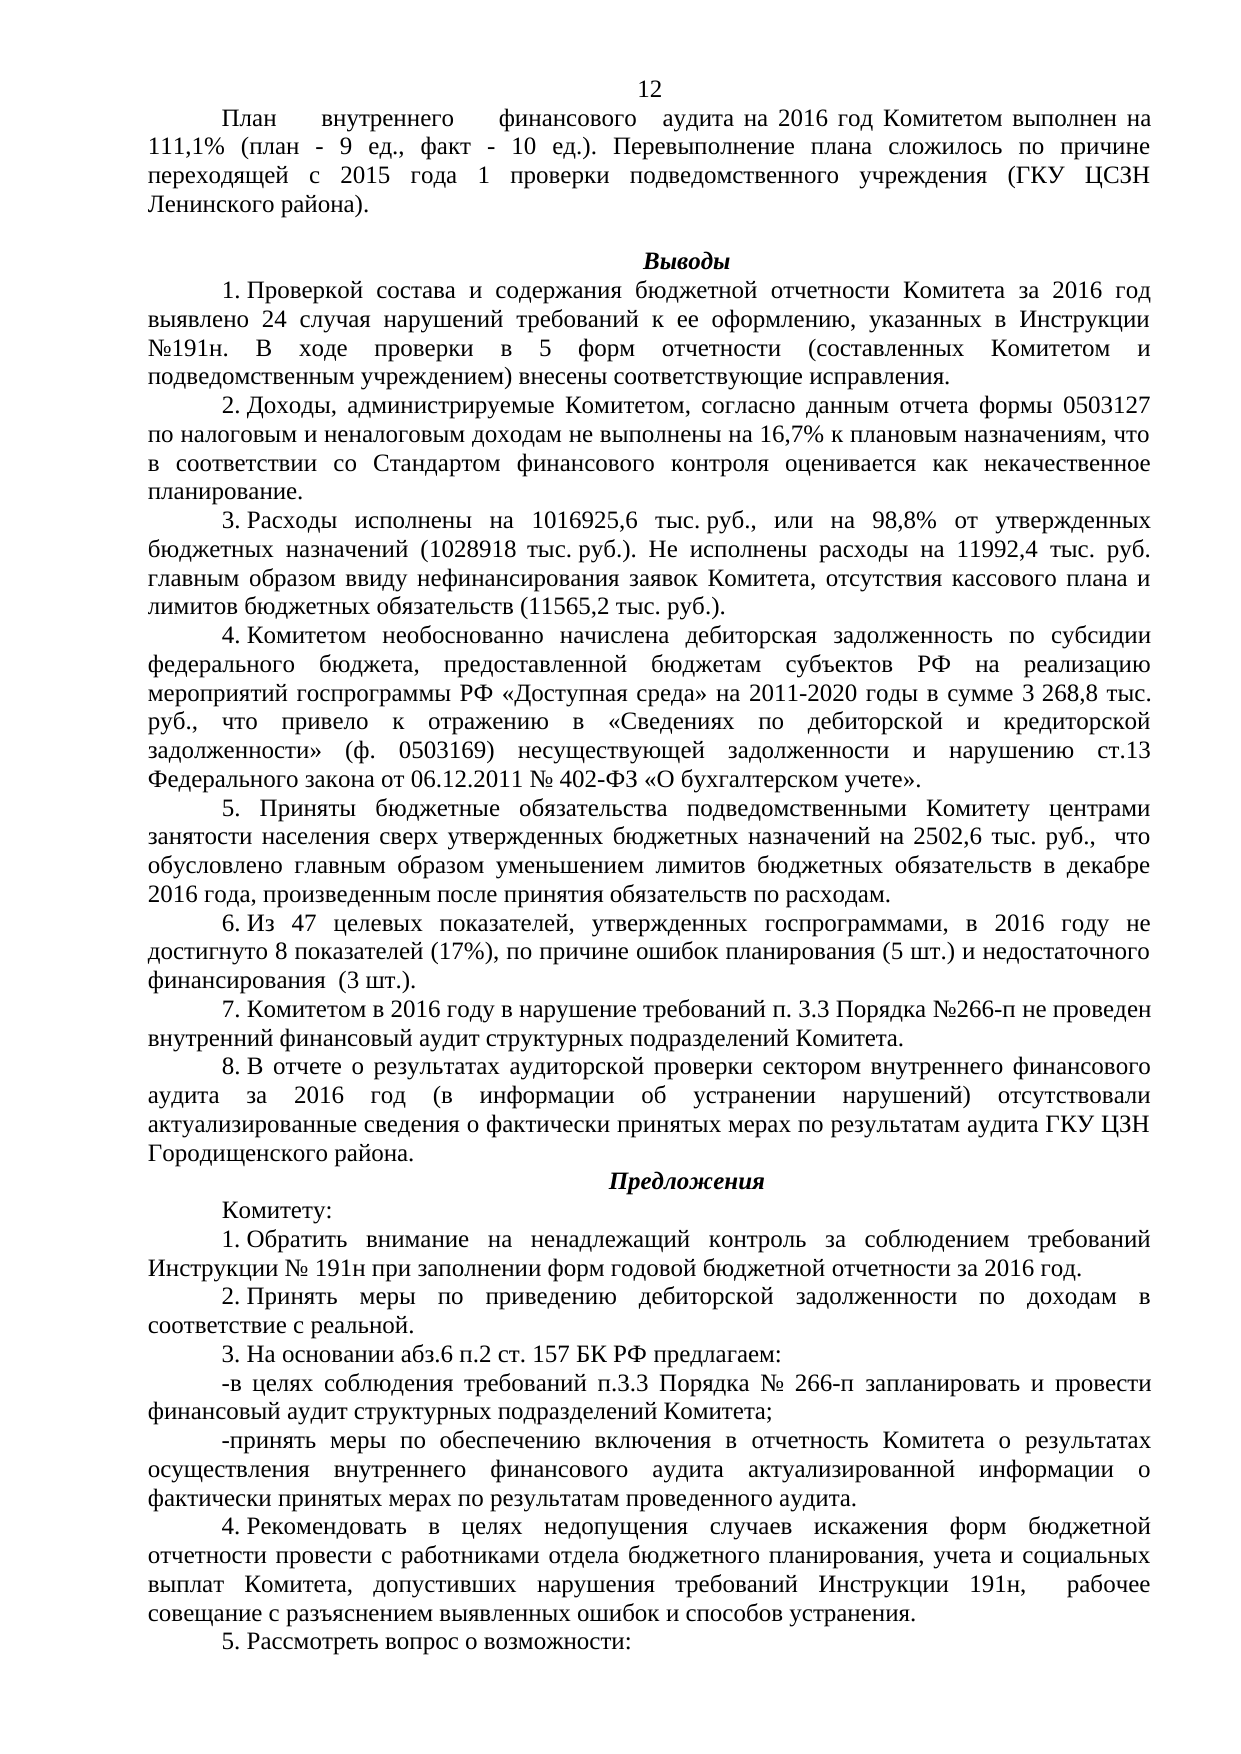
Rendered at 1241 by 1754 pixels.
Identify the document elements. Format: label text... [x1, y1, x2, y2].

text 7. Комитетом в 2016 году в нарушение требований п. 3.3 Порядка №266-п не проведен внутренний финансовый аудит структурных подразделений Комитета. [148, 994, 1152, 1051]
text 5. Приняты бюджетные обязательства подведомственными Комитету центрами занятости населения сверх утвержденных бюджетных назначений на 2502,6 тыс. руб., что обусловлено главным образом уменьшением лимитов бюджетных обязательств в декабре 2016 года, произведенным после принятия обязательств по расходам. [148, 793, 1152, 908]
text Комитету: [148, 1195, 1152, 1224]
list 3. Расходы исполнены на 1016925,6 тыс. руб., или на 98,8% от утвержденных бюджетных назначений (1028918 тыс. руб.). Не исполнены расходы на 11992,4 тыс. руб. главным образом ввиду нефинансирования заявок Комитета, отсутствия кассового плана и лимитов бюджетных обязательств (11565,2 тыс. руб.). [148, 505, 1152, 620]
text -принять меры по обеспечению включения в отчетность Комитета о результатах осуществления внутреннего финансового аудита актуализированной информации о фактически принятых мерах по результатам проведенного аудита. [148, 1425, 1152, 1511]
text 6. Из 47 целевых показателей, утвержденных госпрограммами, в 2016 году не достигнуто 8 показателей (17%), по причине ошибок планирования (5 шт.) и недостаточного финансирования (3 шт.). [148, 908, 1152, 994]
text 4. Комитетом необоснованно начислена дебиторская задолженность по субсидии федерального бюджета, предоставленной бюджетам субъектов РФ на реализацию мероприятий госпрограммы РФ «Доступная среда» на 2011-2020 годы в сумме 3 268,8 тыс. руб., что привело к отражению в «Сведениях по дебиторской и кредиторской задолженности» (ф. 0503169) несуществующей задолженности и нарушению ст.13 Федерального закона от 06.12.2011 № 402-ФЗ «О бухгалтерском учете». [148, 620, 1152, 793]
subtitle План внутреннего финансового аудита на 2016 год Комитетом выполнен на 111,1% (план - 9 ед., факт - 10 ед.). Перевыполнение плана сложилось по причине переходящей с 2015 года 1 проверки подведомственного учреждения (ГКУ ЦСЗН Ленинского района). [148, 103, 1152, 218]
text 1. Проверкой состава и содержания бюджетной отчетности Комитета за 2016 год выявлено 24 случая нарушений требований к ее оформлению, указанных в Инструкции №191н. В ходе проверки в 5 форм отчетности (составленных Комитетом и подведомственным учреждением) внесены соответствующие исправления. [148, 275, 1152, 390]
text 8. В отчете о результатах аудиторской проверки сектором внутреннего финансового аудита за 2016 год (в информации об устранении нарушений) отсутствовали актуализированные сведения о фактически принятых мерах по результатам аудита ГКУ ЦЗН Городищенского района. [148, 1051, 1152, 1166]
text Предложения [148, 1166, 1152, 1195]
text 3. На основании абз.6 п.2 ст. 157 БК РФ предлагаем: [148, 1339, 1152, 1368]
text 5. Рассмотреть вопрос о возможности: [148, 1626, 1152, 1655]
text 4. Рекомендовать в целях недопущения случаев искажения форм бюджетной отчетности провести с работниками отдела бюджетного планирования, учета и социальных выплат Комитета, допустивших нарушения требований Инструкции 191н, рабочее совещание с разъяснением выявленных ошибок и способов устранения. [148, 1511, 1152, 1626]
list 2. Доходы, администрируемые Комитетом, согласно данным отчета формы 0503127 по налоговым и неналоговым доходам не выполнены на 16,7% к плановым назначениям, что в соответствии со Стандартом финансового контроля оценивается как некачественное планирование. [148, 390, 1152, 505]
text Выводы [148, 246, 1152, 275]
text -в целях соблюдения требований п.3.3 Порядка № 266-п запланировать и провести финансовый аудит структурных подразделений Комитета; [148, 1368, 1152, 1425]
text 2. Принять меры по приведению дебиторской задолженности по доходам в соответствие с реальной. [148, 1281, 1152, 1339]
text 1. Обратить внимание на ненадлежащий контроль за соблюдением требований Инструкции № 191н при заполнении форм годовой бюджетной отчетности за 2016 год. [148, 1224, 1152, 1281]
